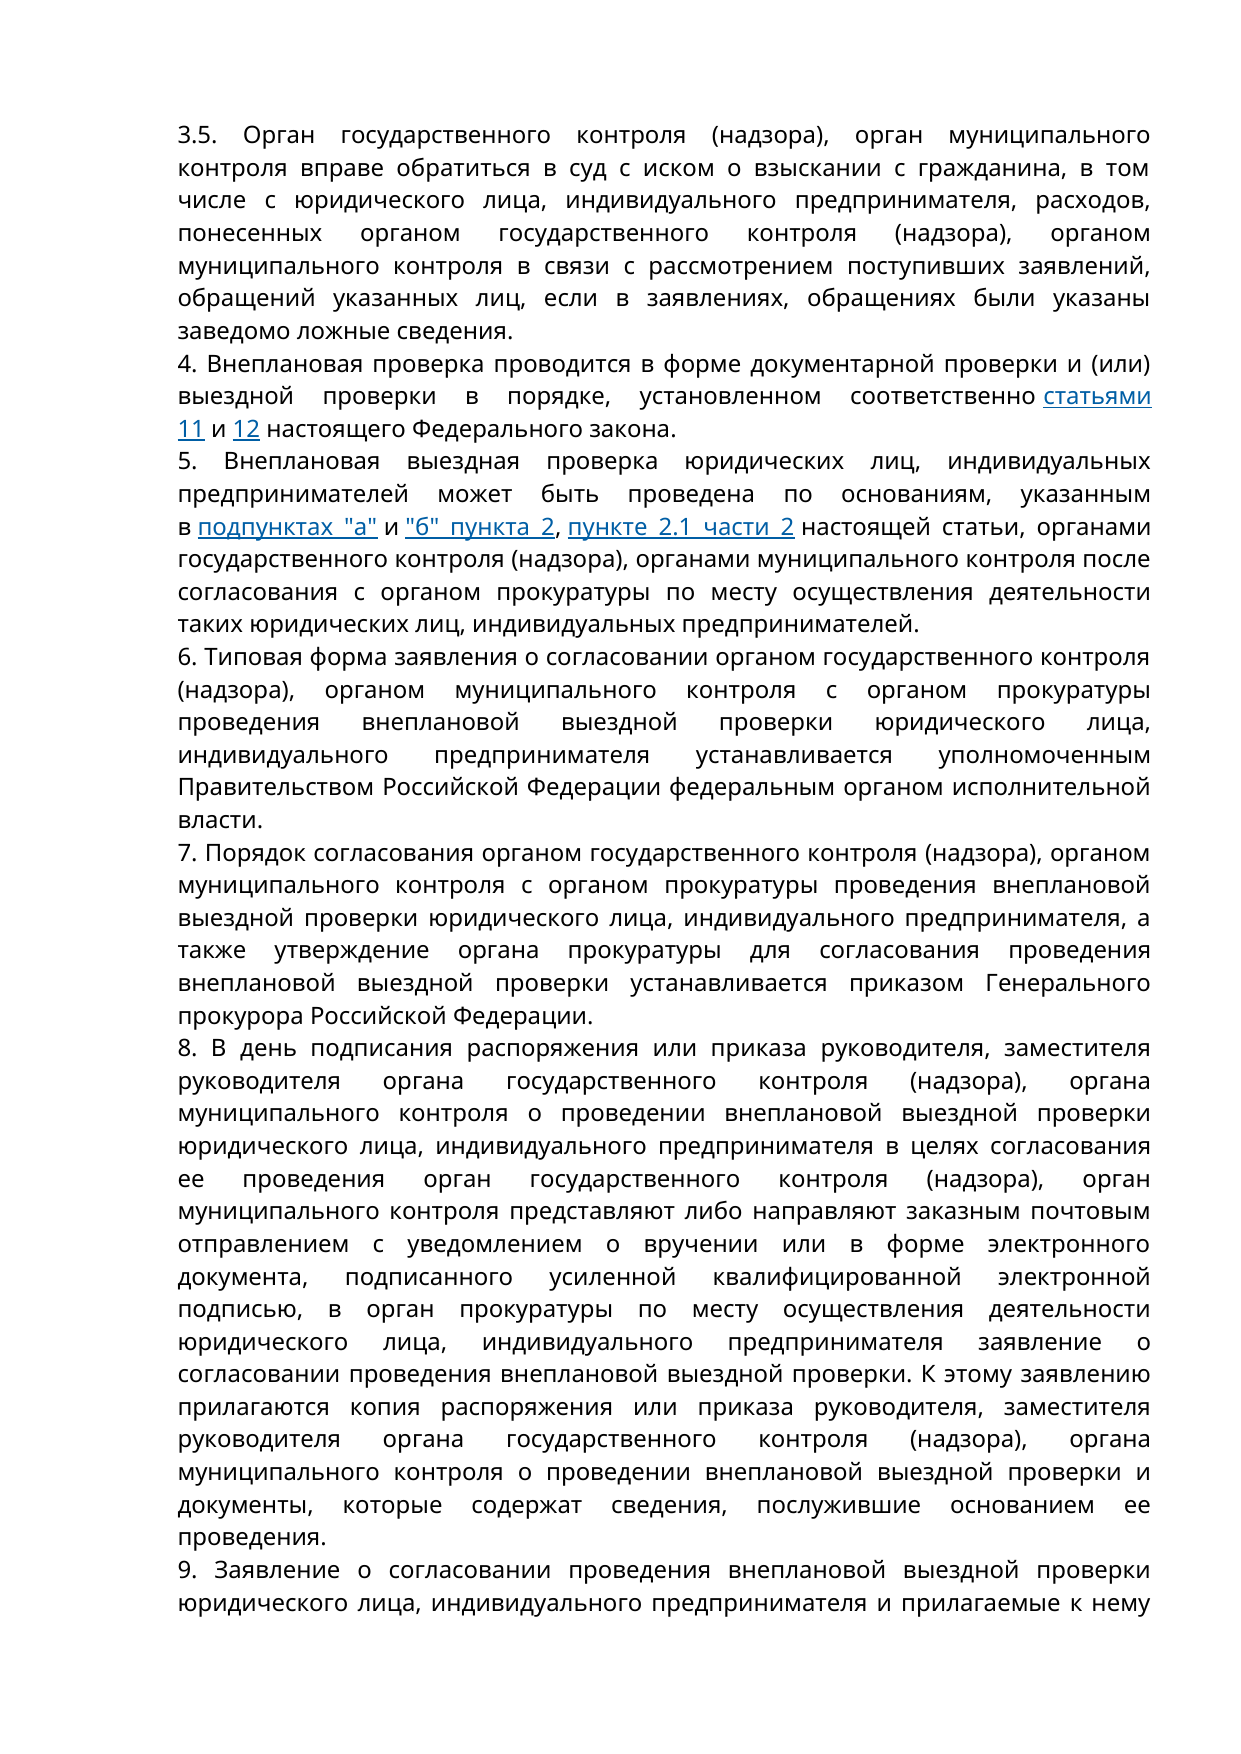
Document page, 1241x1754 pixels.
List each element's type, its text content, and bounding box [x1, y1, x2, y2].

text 4. Внеплановая проверка проводится в форме документарной проверки и (или) выездной проверки в порядке, установленном соответственно статьями 11 и 12 настоящего Федерального закона. [177, 346, 1152, 444]
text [177, 1553, 1152, 1618]
text 6. Типовая форма заявления о согласовании органом государственного контроля (надзора), органом муниципального контроля с органом прокуратуры проведения внеплановой выездной проверки юридического лица, индивидуального предпринимателя устанавливается уполномоченным Правительством Российской Федерации федеральным органом исполнительной власти. [177, 640, 1152, 835]
text 8. В день подписания распоряжения или приказа руководителя, заместителя руководителя органа государственного контроля (надзора), органа муниципального контроля о проведении внеплановой выездной проверки юридического лица, индивидуального предпринимателя в целях согласования ее проведения орган государственного контроля (надзора), орган муниципального контроля представляют либо направляют заказным почтовым отправлением с уведомлением о вручении или в форме электронного документа, подписанного усиленной квалифицированной электронной подписью, в орган прокуратуры по месту осуществления деятельности юридического лица, индивидуального предпринимателя заявление о согласовании проведения внеплановой выездной проверки. К этому заявлению прилагаются копия распоряжения или приказа руководителя, заместителя руководителя органа государственного контроля (надзора), органа муниципального контроля о проведении внеплановой выездной проверки и документы, которые содержат сведения, послужившие основанием ее проведения. [177, 1031, 1152, 1553]
text 3.5. Орган государственного контроля (надзора), орган муниципального контроля вправе обратиться в суд с иском о взыскании с гражданина, в том числе с юридического лица, индивидуального предпринимателя, расходов, понесенных органом государственного контроля (надзора), органом муниципального контроля в связи с рассмотрением поступивших заявлений, обращений указанных лиц, если в заявлениях, обращениях были указаны заведомо ложные сведения. [177, 118, 1152, 346]
text 7. Порядок согласования органом государственного контроля (надзора), органом муниципального контроля с органом прокуратуры проведения внеплановой выездной проверки юридического лица, индивидуального предпринимателя, а также утверждение органа прокуратуры для согласования проведения внеплановой выездной проверки устанавливается приказом Генерального прокурора Российской Федерации. [177, 835, 1152, 1031]
text 5. Внеплановая выездная проверка юридических лиц, индивидуальных предпринимателей может быть проведена по основаниям, указанным в подпунктах "а" и "б" пункта 2, пункте 2.1 части 2 настоящей статьи, органами государственного контроля (надзора), органами муниципального контроля после согласования с органом прокуратуры по месту осуществления деятельности таких юридических лиц, индивидуальных предпринимателей. [177, 444, 1152, 640]
